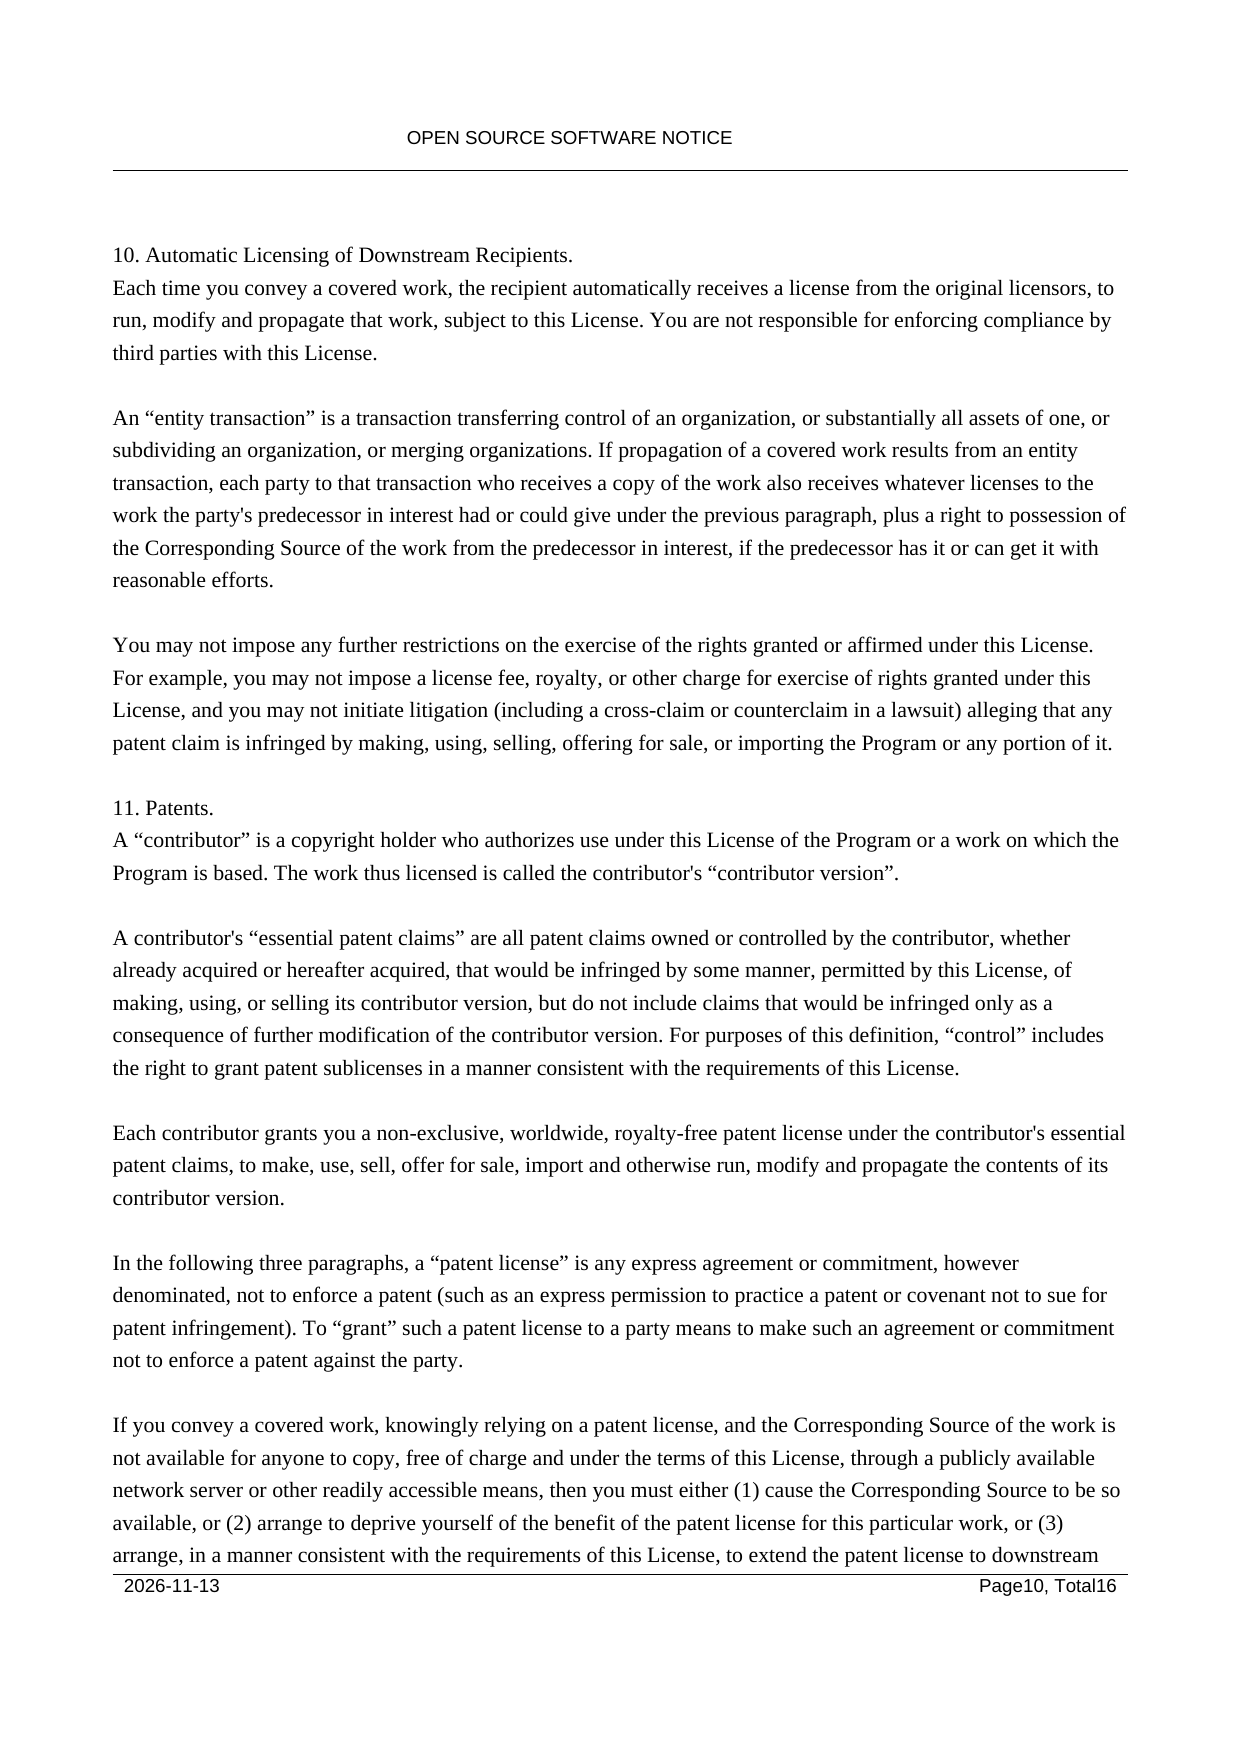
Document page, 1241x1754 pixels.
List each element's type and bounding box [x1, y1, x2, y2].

text [112, 206, 1128, 1571]
